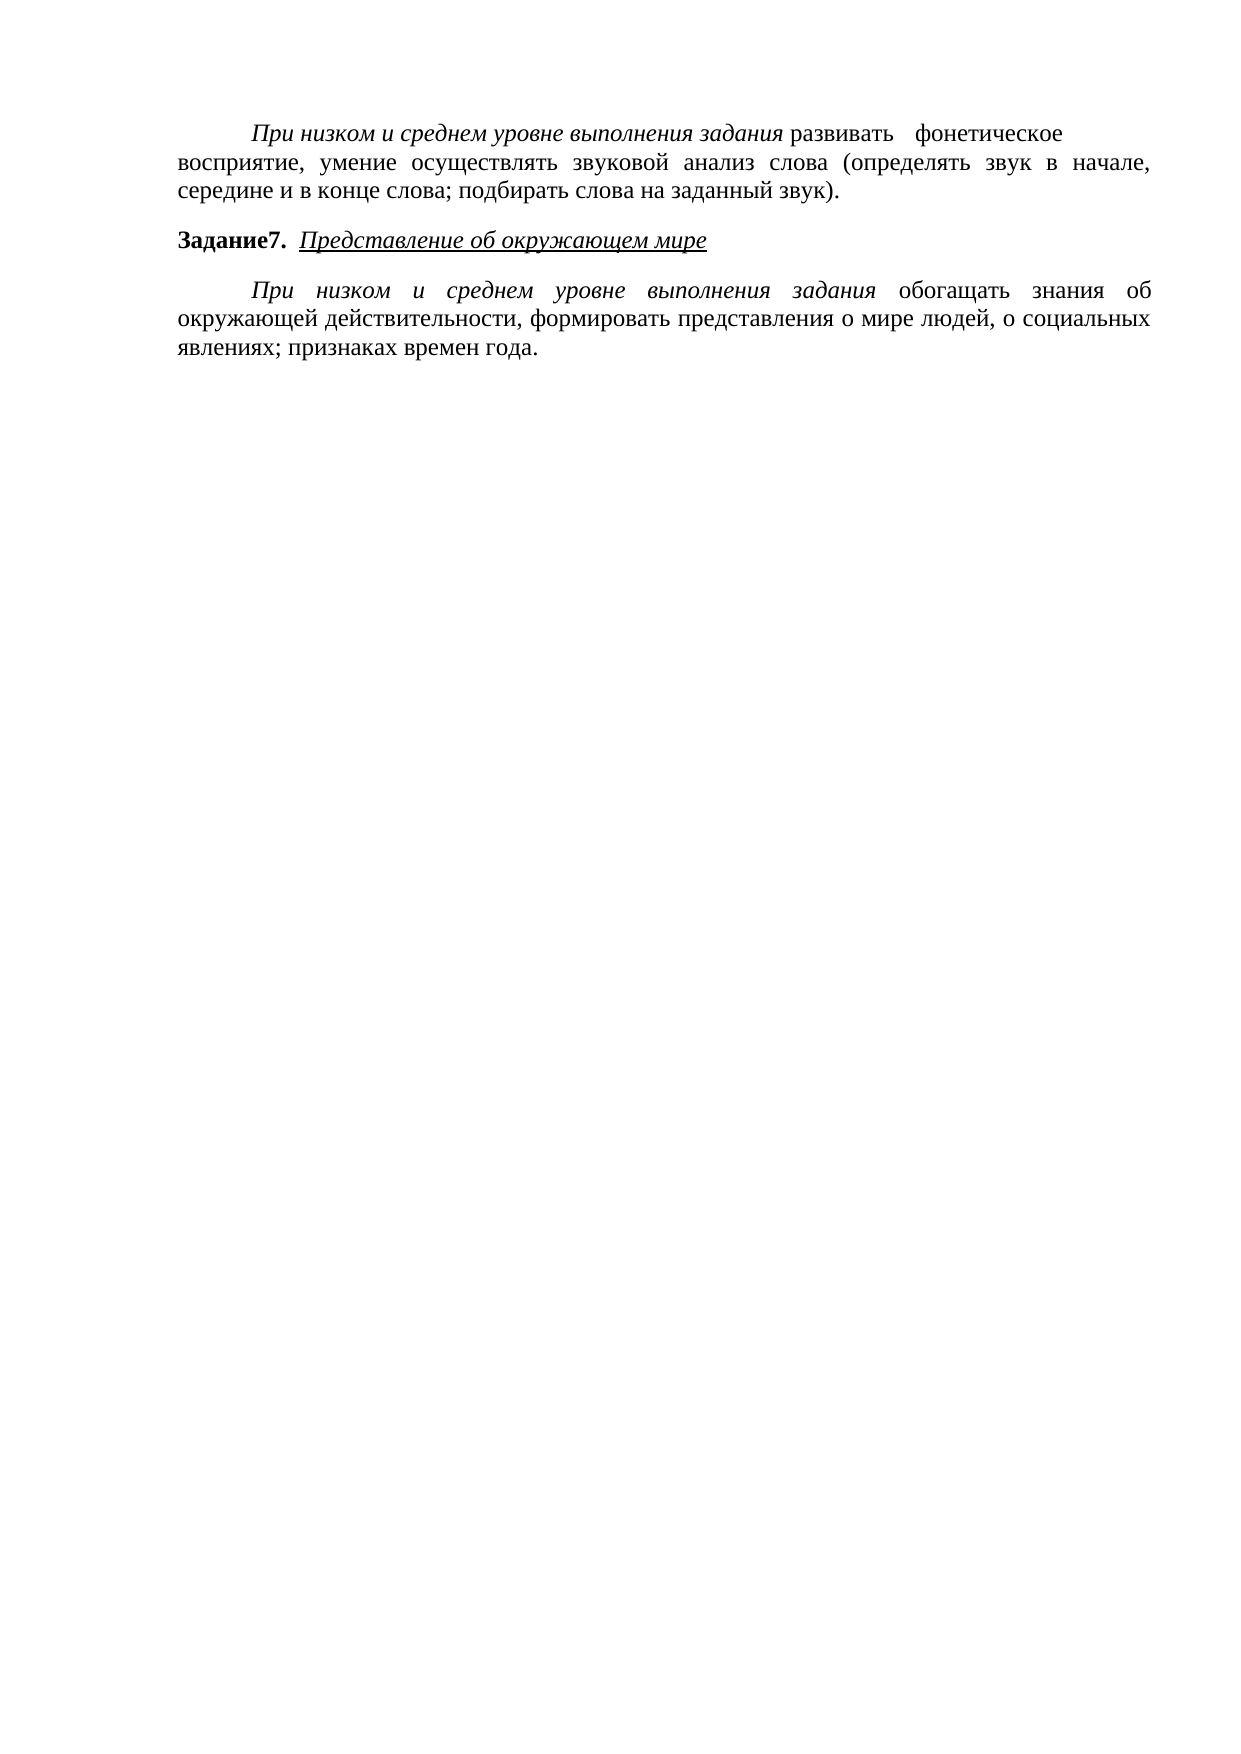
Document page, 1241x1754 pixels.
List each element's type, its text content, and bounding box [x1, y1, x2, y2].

text При низком и среднем уровне выполнения задания развивать фонетическое восприятие, умение осуществлять звуковой анализ слова (определять звук в начале, середине и в конце слова; подбирать слова на заданный звук). [177, 118, 1152, 204]
text Задание7. Представление об окружающем мире [177, 225, 1152, 254]
text При низком и среднем уровне выполнения задания обогащать знания об окружающей действительности, формировать представления о мире людей, о социальных явлениях; признаках времен года. [177, 275, 1152, 361]
